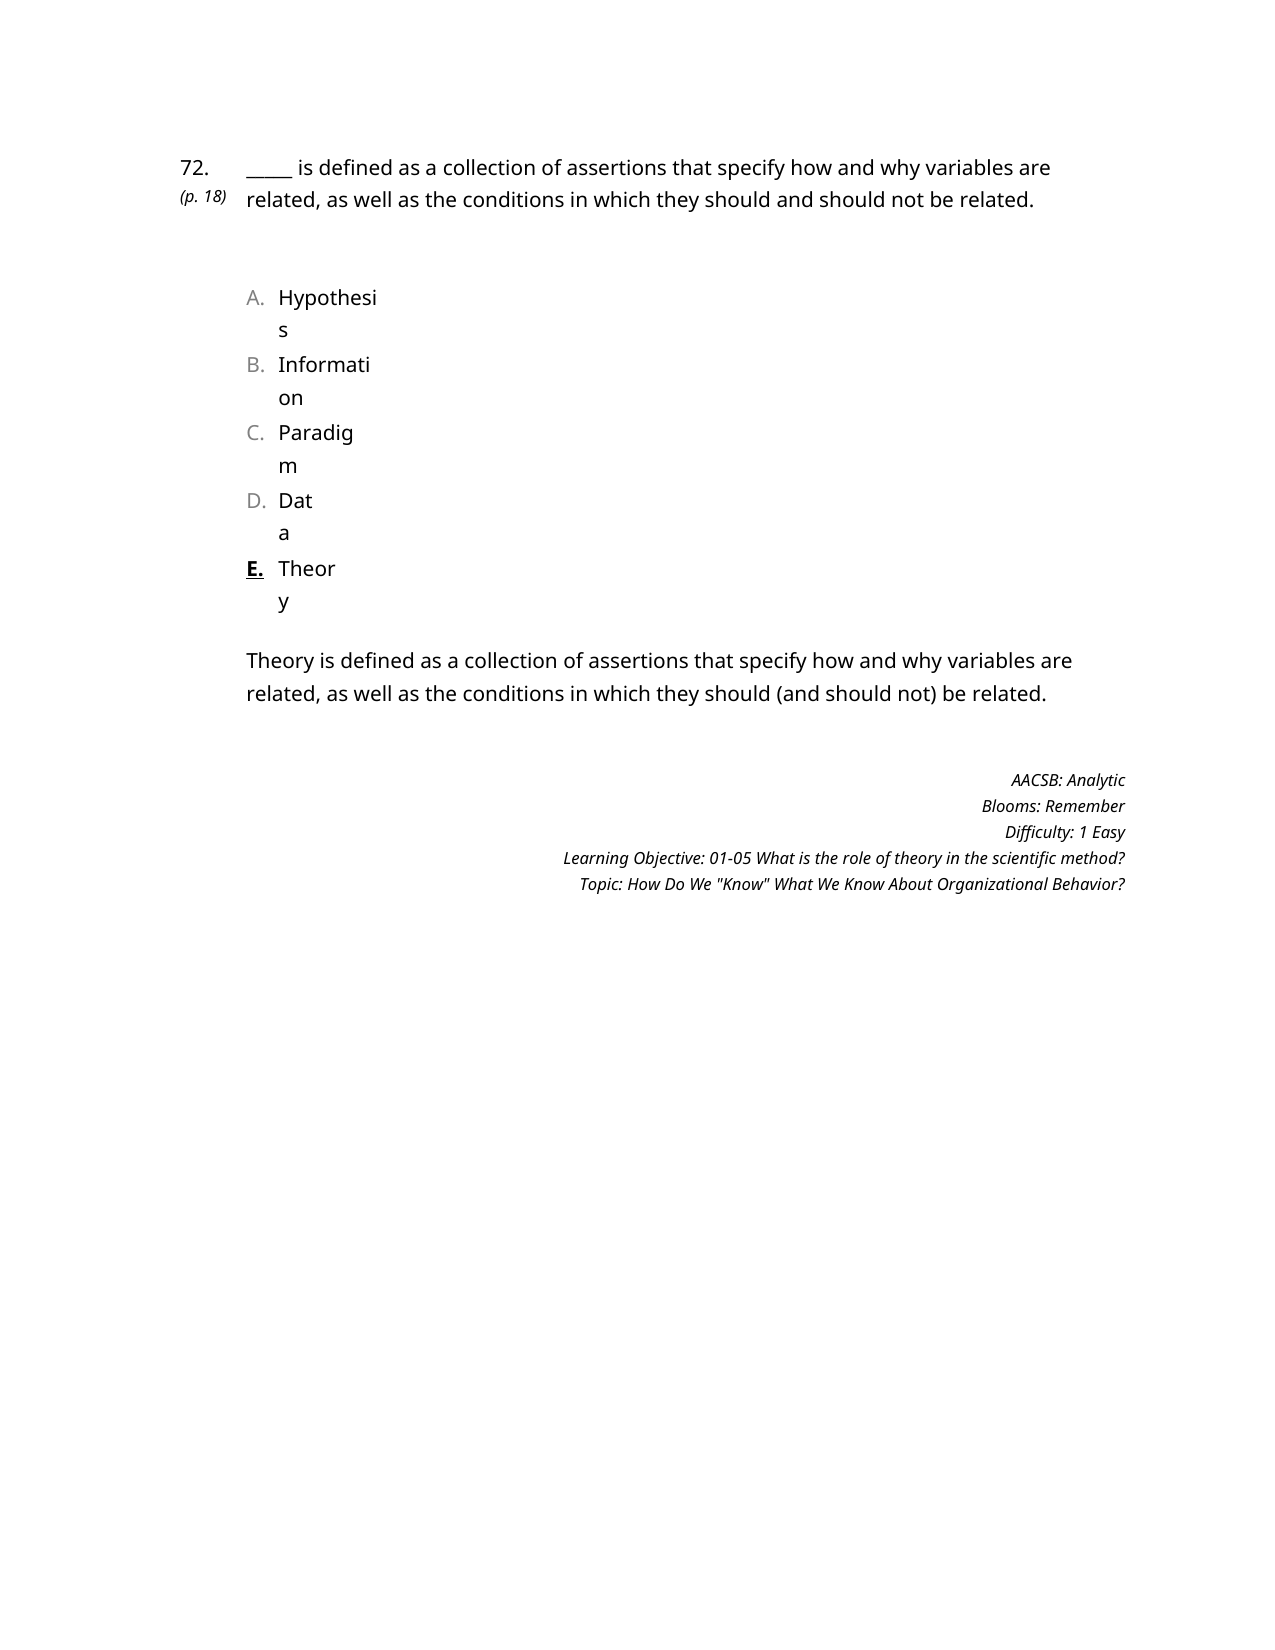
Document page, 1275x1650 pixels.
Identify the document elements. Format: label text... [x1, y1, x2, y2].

table_header AACSB: Analytic Blooms: Remember Difficulty: 1 Easy Learning Objective: 01-05 What is the role of theory in the scientific method? Topic: How Do We "Know" What We Know About Organizational Behavior? [180, 768, 1125, 931]
table_header _____ is defined as a collection of assertions that specify how and why variables are related, as well as the conditions in which they should and should not be related. Theory is defined as a collection of assertions that specify how and why variables are related, as well as the conditions in which they should (and should not) be related. [246, 153, 1125, 739]
table_header 72. (p. 18) [180, 153, 246, 739]
